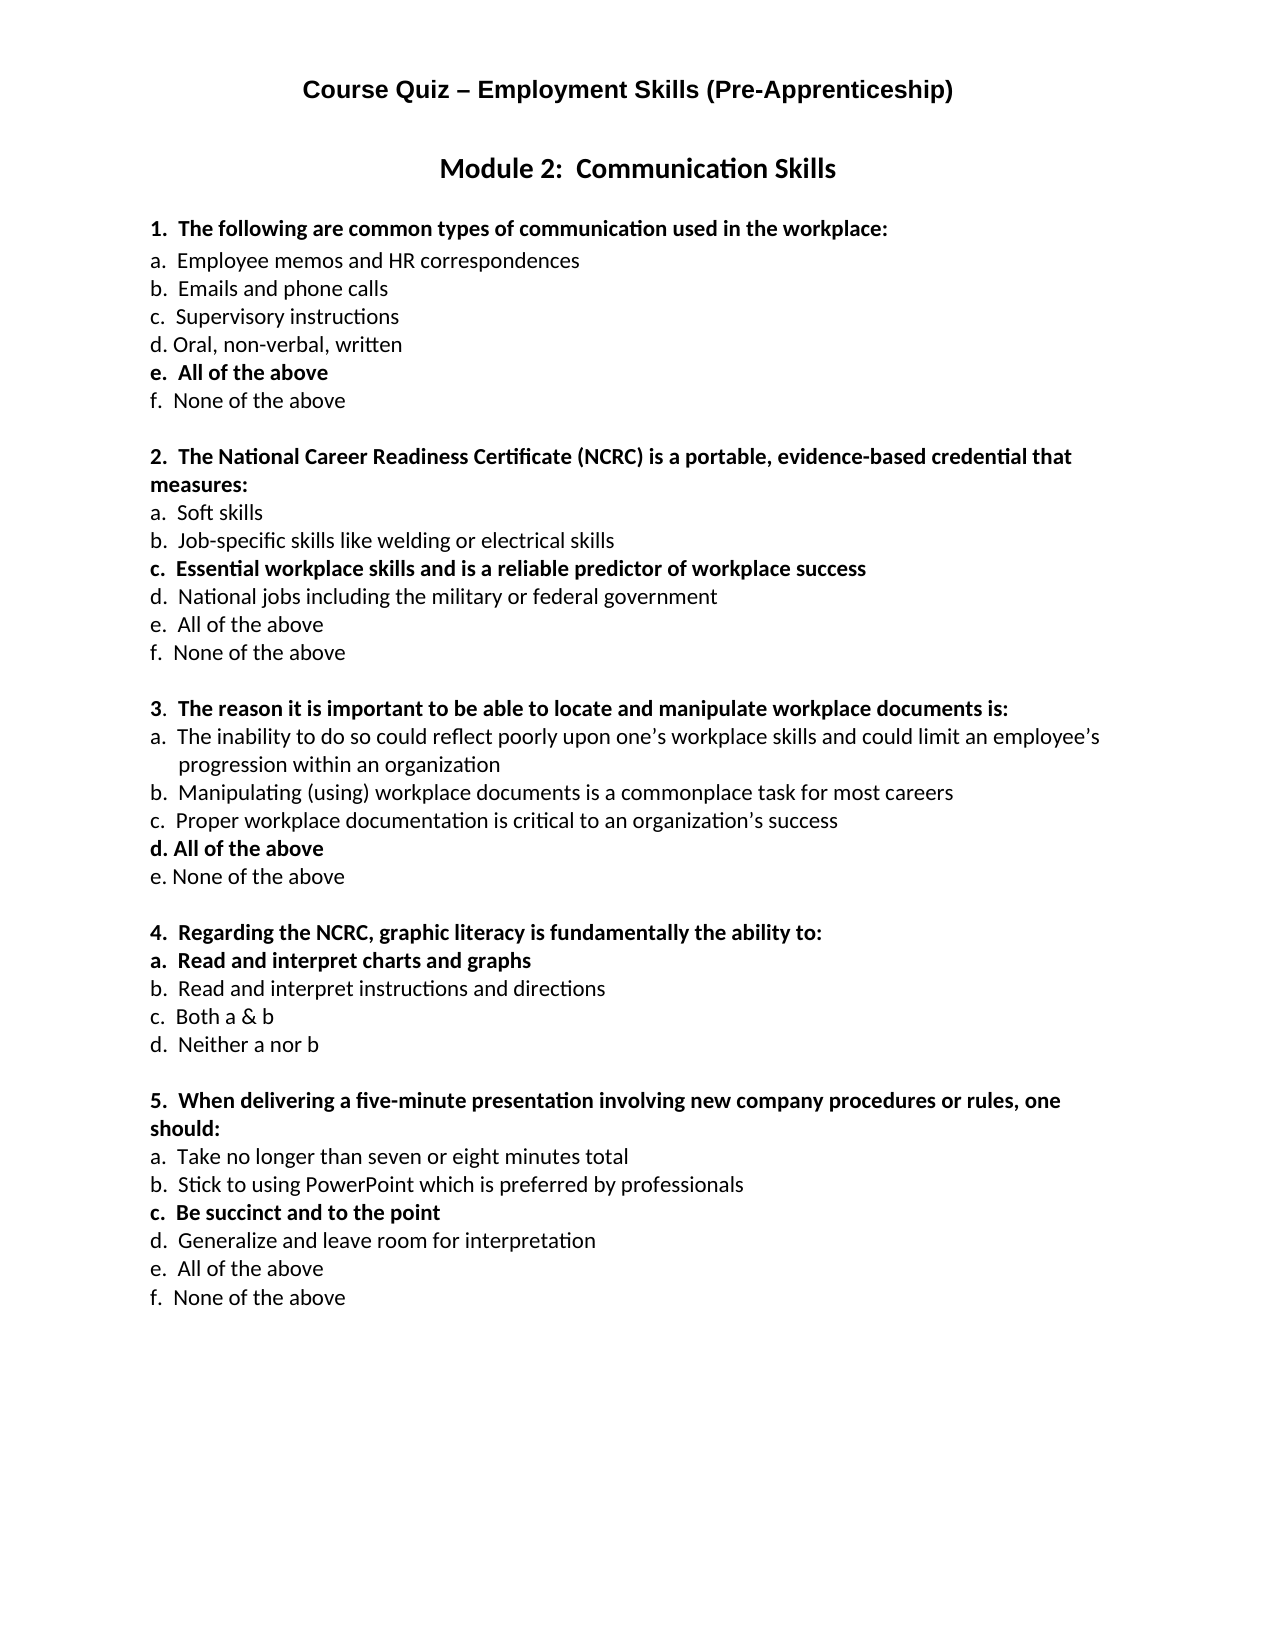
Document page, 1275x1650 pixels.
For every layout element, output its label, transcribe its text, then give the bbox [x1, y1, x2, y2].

text d. Oral, non-verbal, written [150, 330, 1125, 358]
text a. Soft skills [150, 498, 1125, 526]
text b. Job-specific skills like welding or electrical skills [150, 526, 1125, 554]
text b. Stick to using PowerPoint which is preferred by professionals [150, 1171, 1125, 1198]
text c. Be succinct and to the point [150, 1198, 1125, 1227]
text c. Both a & b [150, 1002, 1125, 1030]
text b. Read and interpret instructions and directions [150, 974, 1125, 1002]
text a. Read and interpret charts and graphs [150, 946, 1125, 974]
text d. National jobs including the military or federal government [150, 582, 1125, 610]
text c. Proper workplace documentation is critical to an organization’s success [150, 806, 1125, 834]
text 1. The following are common types of communication used in the workplace: [150, 214, 1125, 242]
text 3. The reason it is important to be able to locate and manipulate workplace documents is: [150, 694, 1125, 722]
text f. None of the above [150, 1283, 1125, 1311]
text e. None of the above [150, 862, 1125, 890]
text c. Supervisory instructions [150, 302, 1125, 330]
text e. All of the above [150, 610, 1125, 638]
text b. Emails and phone calls [150, 274, 1125, 302]
text e. All of the above [150, 1254, 1125, 1283]
text 2. The National Career Readiness Certificate (NCRC) is a portable, evidence-based credential that measures: [150, 442, 1125, 498]
text f. None of the above [150, 386, 1125, 414]
text a. Employee memos and HR correspondences [150, 246, 1125, 274]
text a. Take no longer than seven or eight minutes total [150, 1142, 1125, 1171]
text e. All of the above [150, 358, 1125, 386]
text d. All of the above [150, 834, 1125, 862]
text c. Essential workplace skills and is a reliable predictor of workplace success [150, 554, 1125, 582]
text b. Manipulating (using) workplace documents is a commonplace task for most careers [150, 778, 1125, 806]
text f. None of the above [150, 638, 1125, 666]
text d. Neither a nor b [150, 1030, 1125, 1058]
text Module 2: Communication Skills [150, 150, 1125, 186]
text a. The inability to do so could reflect poorly upon one’s workplace skills and could limit an employee’s progression within an organization [150, 722, 1125, 778]
text 4. Regarding the NCRC, graphic literacy is fundamentally the ability to: [150, 918, 1125, 946]
text 5. When delivering a five-minute presentation involving new company procedures or rules, one should: [150, 1086, 1125, 1142]
text d. Generalize and leave room for interpretation [150, 1227, 1125, 1254]
